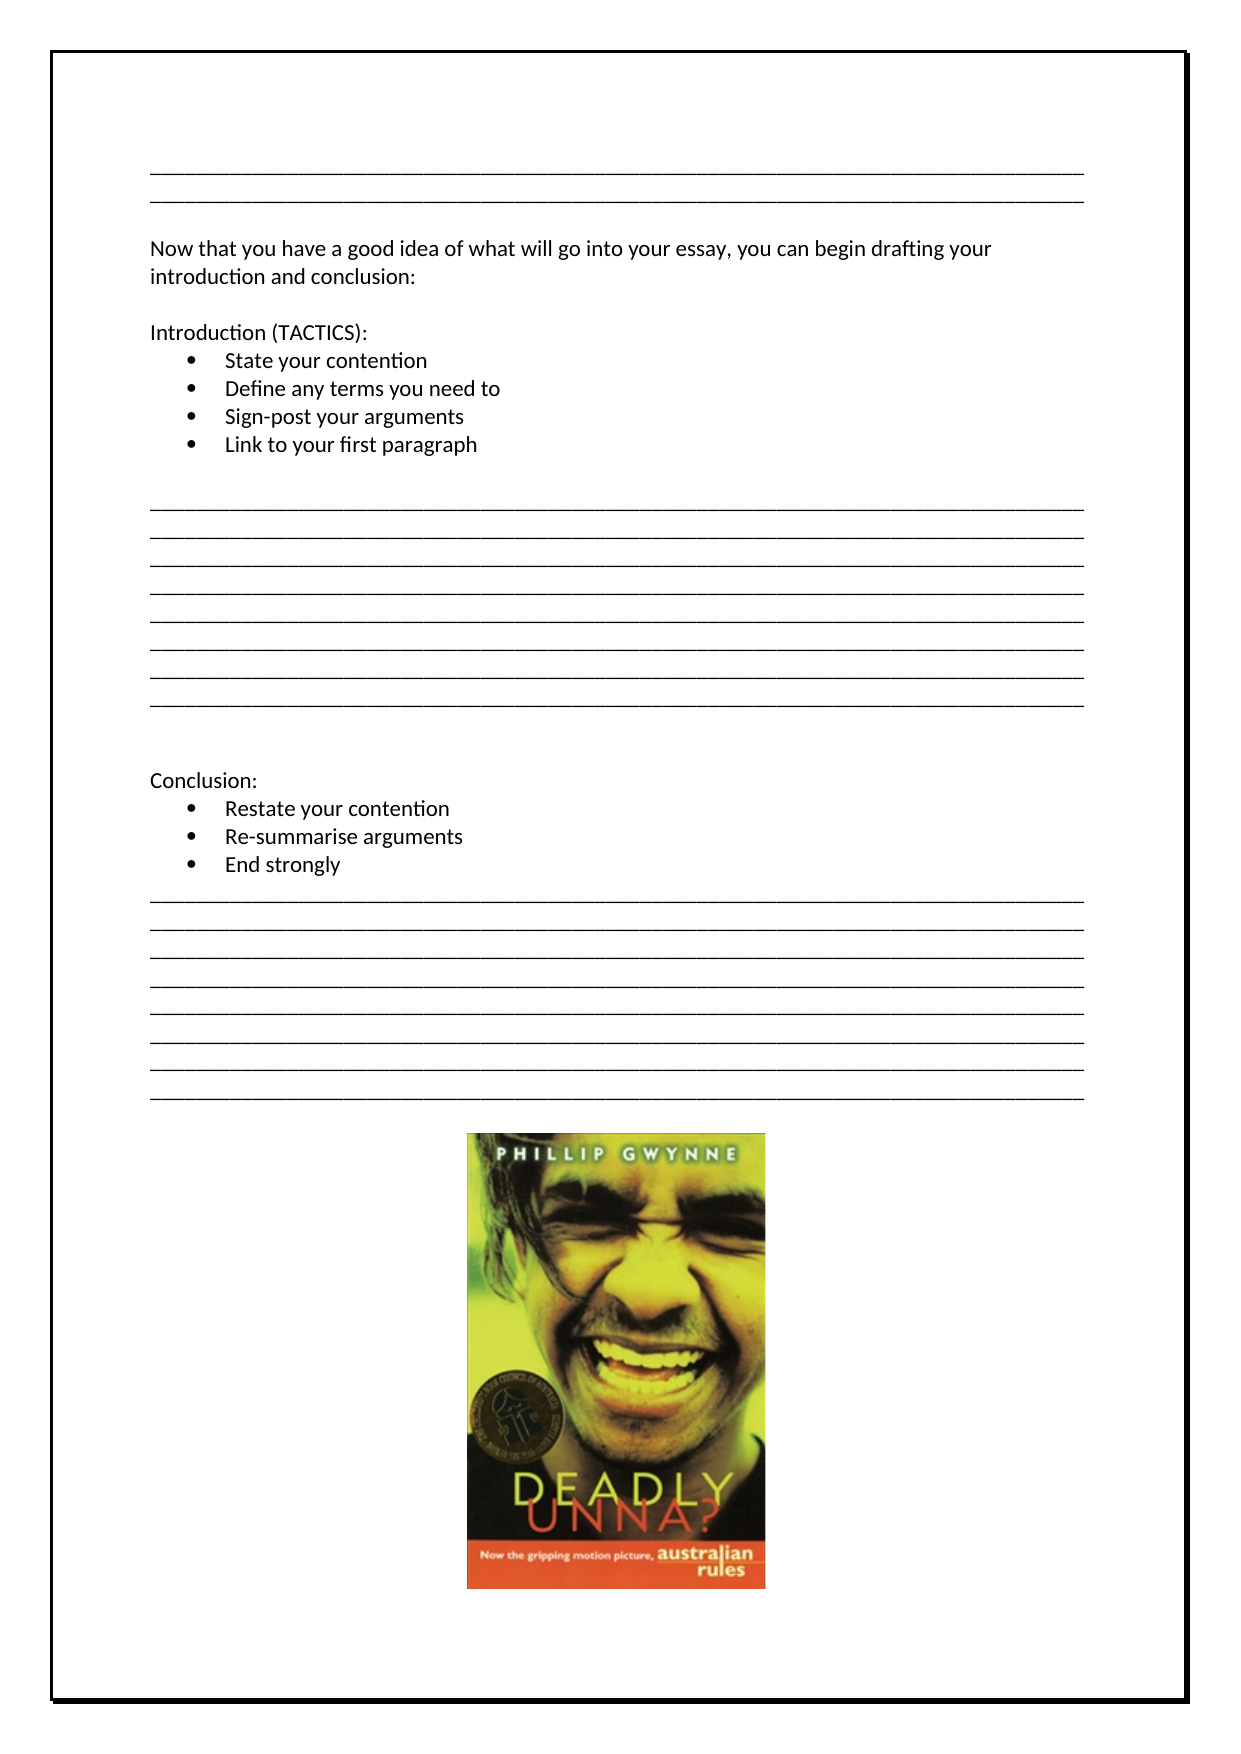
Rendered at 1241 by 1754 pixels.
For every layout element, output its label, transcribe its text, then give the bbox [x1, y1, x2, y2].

text ________________________________________________________________________________________________________________________________________________________________________________________________________________________________________________________________________________________________________________________________________________________________________________________________________________________________________________________________________________________________________________________________________________________________________________________________________________________________________________________________________________ [150, 486, 1087, 710]
list Define any terms you need to [187, 374, 1087, 402]
picture [467, 1133, 766, 1589]
text Conclusion: [150, 766, 1087, 794]
list Re-summarise arguments [187, 822, 1087, 851]
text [150, 150, 1087, 206]
list Sign-post your arguments [187, 402, 1087, 430]
text Now that you have a good idea of what will go into your essay, you can begin drafting your introduction and conclusion: [150, 234, 1087, 290]
text ________________________________________________________________________________________________________________________________________________________________________________________________________________________________________________________________________________________________________________________________________________________________________________________________________________________________________________________________________________________________________________________________________________________________________________________________________________________________________________________________________________ [150, 878, 1087, 1103]
text Introduction (TACTICS): [150, 318, 1087, 346]
list Restate your contention [187, 794, 1087, 822]
list End strongly [187, 851, 1087, 878]
list State your contention [187, 346, 1087, 374]
list Link to your first paragraph [187, 430, 1087, 458]
